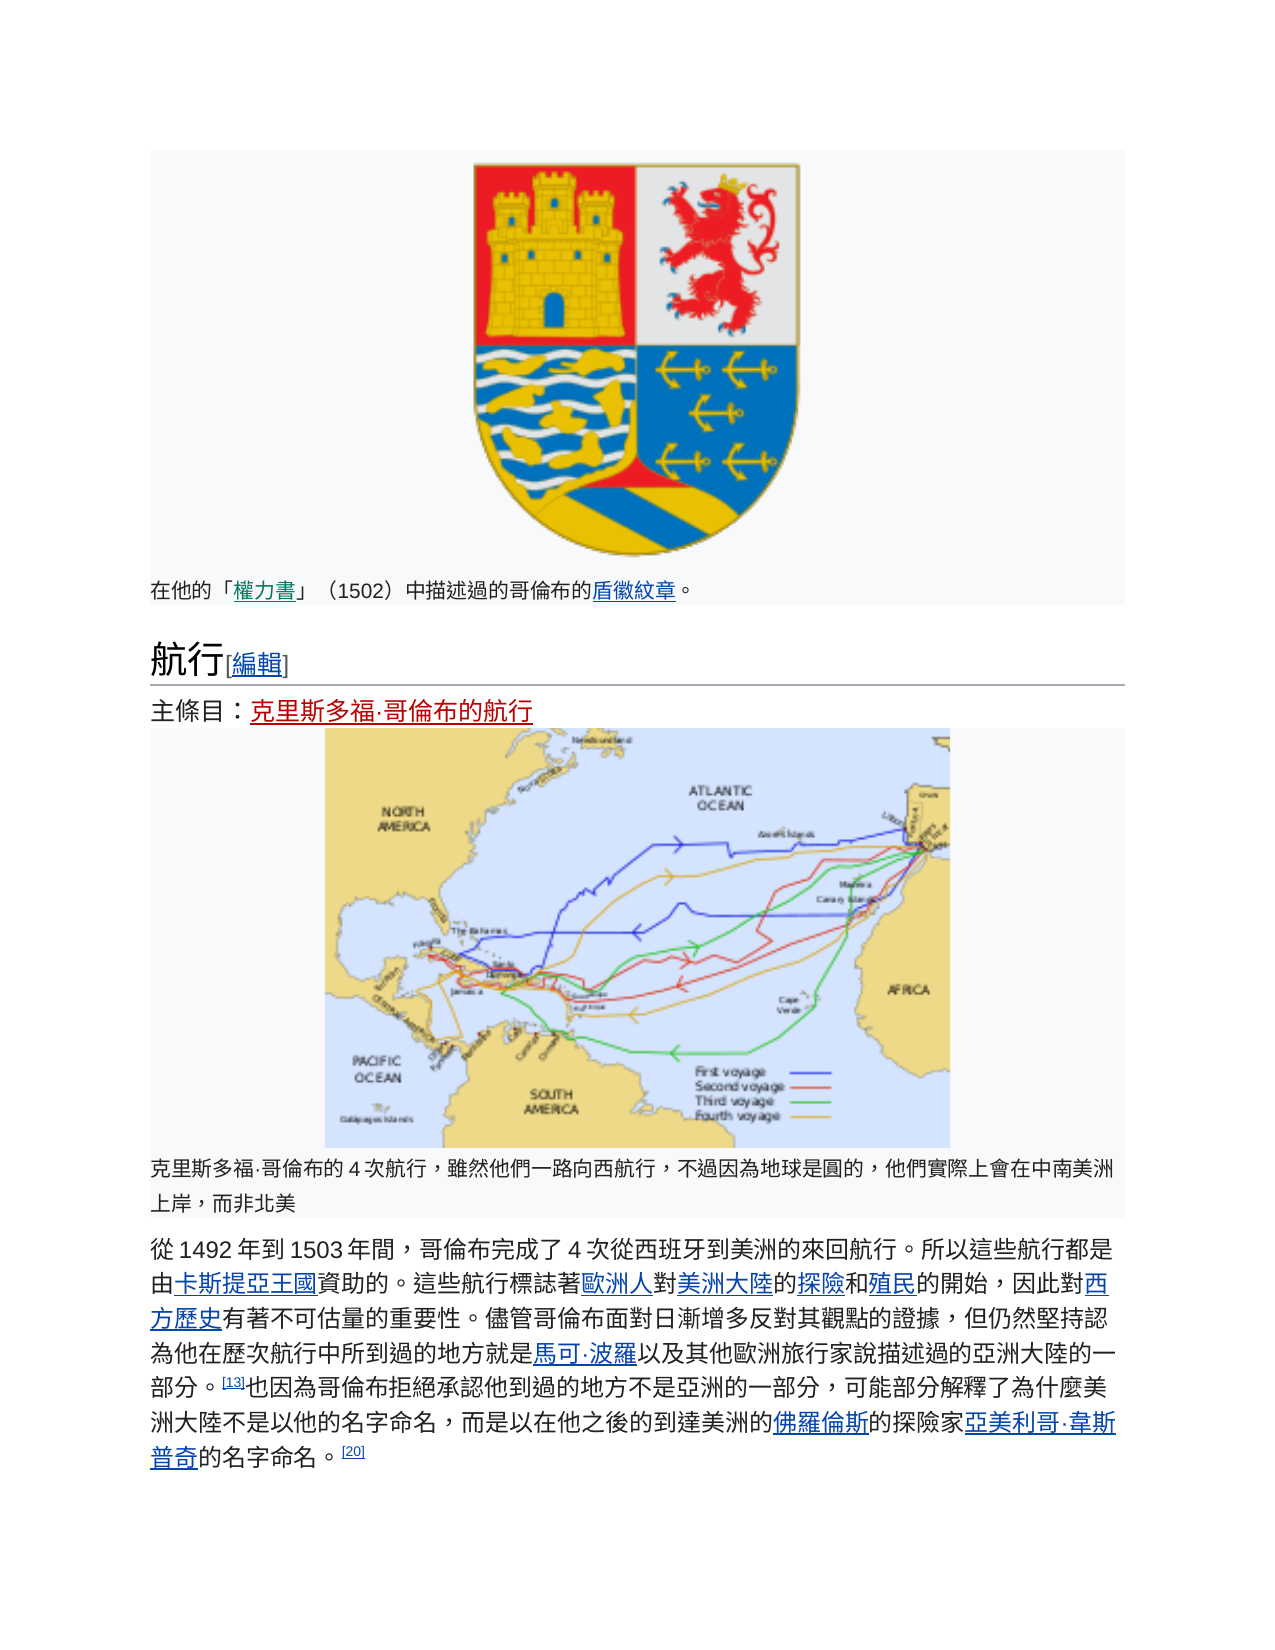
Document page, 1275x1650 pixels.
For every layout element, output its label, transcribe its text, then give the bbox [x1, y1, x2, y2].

text 從1492年到1503年間，哥倫布完成了4次從西班牙到美洲的來回航行。所以這些航行都是由卡斯提亞王國資助的。這些航行標誌著歐洲人對美洲大陸的探險和殖民的開始，因此對西方歷史有著不可估量的重要性。儘管哥倫布面對日漸增多反對其觀點的證據，但仍然堅持認為他在歷次航行中所到過的地方就是馬可·波羅以及其他歐洲旅行家說描述過的亞洲大陸的一部分。[13]也因為哥倫布拒絕承認他到過的地方不是亞洲的一部分，可能部分解釋了為什麼美洲大陸不是以他的名字命名，而是以在他之後的到達美洲的佛羅倫斯的探險家亞美利哥·韋斯普奇的名字命名。[20] [150, 1230, 1125, 1473]
picture [324, 728, 951, 1148]
text 克里斯多福·哥倫布的4次航行，雖然他們一路向西航行，不過因為地球是圓的，他們實際上會在中南美洲上岸，而非北美 [150, 1148, 1125, 1218]
text 航行[編輯] [150, 630, 1125, 684]
picture [460, 150, 815, 570]
text 主條目：克里斯多福·哥倫布的航行 [150, 692, 1125, 728]
text 在他的「權力書」（1502）中描述過的哥倫布的盾徽紋章。 [150, 570, 1125, 605]
